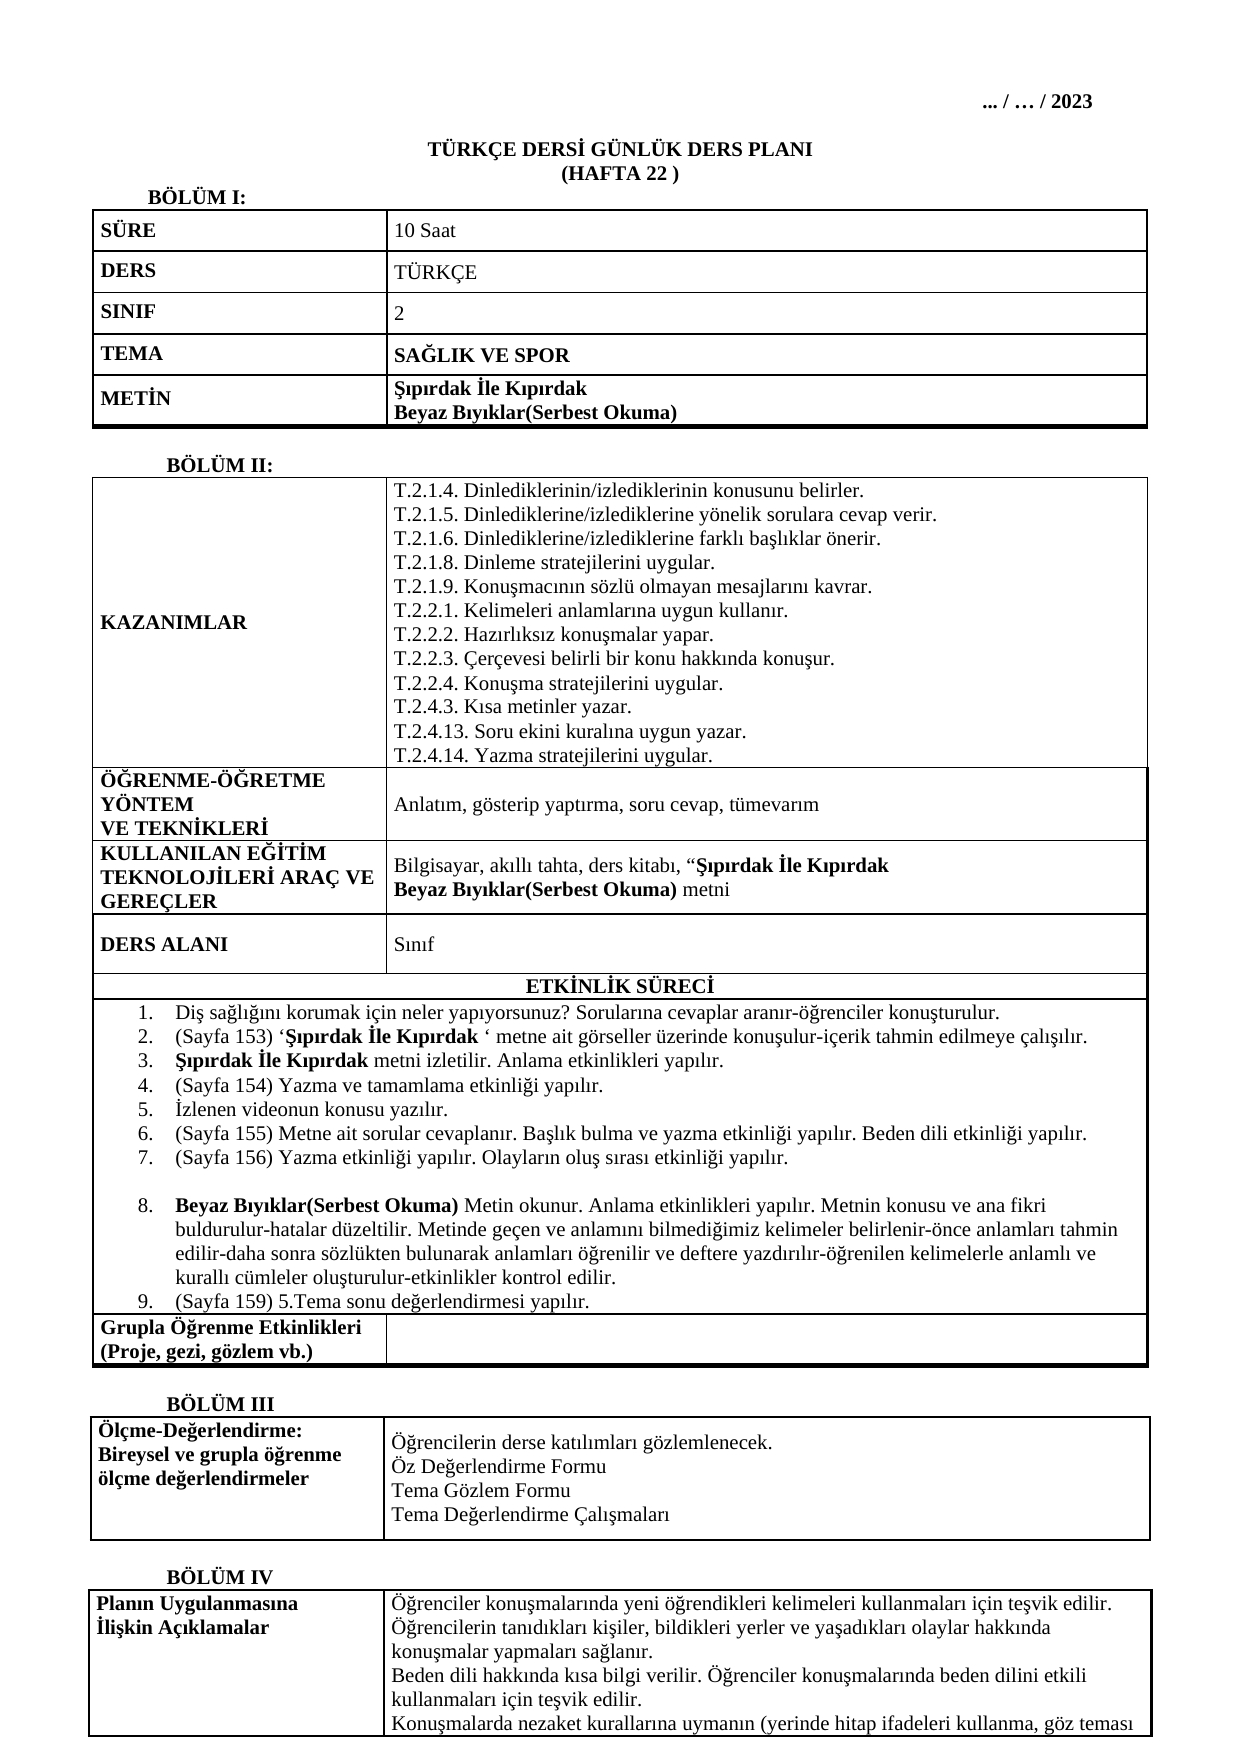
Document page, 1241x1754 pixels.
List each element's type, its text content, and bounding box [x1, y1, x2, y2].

table_cell Anlatım, gösterip yaptırma, soru cevap, tümevarım [387, 768, 1146, 840]
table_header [385, 1591, 1150, 1735]
table_cell ÖĞRENME-ÖĞRETME YÖNTEM VE TEKNİKLERİ [93, 768, 386, 840]
table_header Ölçme-Değerlendirme: Bireysel ve grupla öğrenme ölçme değerlendirmeler [92, 1418, 383, 1538]
table_header SÜRE [94, 211, 386, 250]
table_cell TÜRKÇE [388, 252, 1146, 292]
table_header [90, 1591, 383, 1735]
table_cell SINIF [94, 293, 386, 333]
table_cell DERS ALANI [94, 915, 386, 973]
table_cell Grupla Öğrenme Etkinlikleri (Proje, gezi, gözlem vb.) [94, 1315, 386, 1363]
table_cell DERS [94, 252, 386, 292]
table_cell 2 [388, 293, 1146, 333]
subtitle BÖLÜM IV [148, 1565, 1092, 1589]
table_cell Şıpırdak İle Kıpırdak Beyaz Bıyıklar(Serbest Okuma) [388, 376, 1146, 424]
table_cell Bilgisayar, akıllı tahta, ders kitabı, “Şıpırdak İle Kıpırdak Beyaz Bıyıklar(Serbest Okuma) metni [387, 841, 1146, 913]
table_header Öğrencilerin derse katılımları gözlemlenecek. Öz Değerlendirme Formu Tema Gözlem Formu Tema Değerlendirme Çalışmaları [385, 1418, 1149, 1538]
table_cell [387, 1315, 1146, 1363]
table_header KAZANIMLAR [93, 478, 386, 767]
table_cell ETKİNLİK SÜRECİ [94, 974, 1146, 998]
table_cell KULLANILAN EĞİTİM TEKNOLOJİLERİ ARAÇ VE GEREÇLER [93, 841, 386, 913]
table_header T.2.1.4. Dinlediklerinin/izlediklerinin konusunu belirler. T.2.1.5. Dinlediklerine/izlediklerine yönelik sorulara cevap verir. T.2.1.6. Dinlediklerine/izlediklerine farklı başlıklar önerir. T.2.1.8. Dinleme stratejilerini uygular. T.2.1.9. Konuşmacının sözlü olmayan mesajlarını kavrar. T.2.2.1. Kelimeleri anlamlarına uygun kullanır. T.2.2.2. Hazırlıksız konuşmalar yapar. T.2.2.3. Çerçevesi belirli bir konu hakkında konuşur. T.2.2.4. Konuşma stratejilerini uygular. T.2.4.3. Kısa metinler yazar. T.2.4.13. Soru ekini kuralına uygun yazar. T.2.4.14. Yazma stratejilerini uygular. [387, 478, 1147, 767]
table_cell Sınıf [387, 915, 1146, 973]
table_cell Diş sağlığını korumak için neler yapıyorsunuz? Sorularına cevaplar aranır-öğrenciler konuşturulur. (Sayfa 153) ‘Şıpırdak İle Kıpırdak ‘ metne ait görseller üzerinde konuşulur-içerik tahmin edilmeye çalışılır. Şıpırdak İle Kıpırdak metni izletilir. Anlama etkinlikleri yapılır. (Sayfa 154) Yazma ve tamamlama etkinliği yapılır. İzlenen videonun konusu yazılır. (Sayfa 155) Metne ait sorular cevaplanır. Başlık bulma ve yazma etkinliği yapılır. Beden dili etkinliği yapılır. (Sayfa 156) Yazma etkinliği yapılır. Olayların oluş sırası etkinliği yapılır. Beyaz Bıyıklar(Serbest Okuma) Metin okunur. Anlama etkinlikleri yapılır. Metnin konusu ve ana fikri buldurulur-hatalar düzeltilir. Metinde geçen ve anlamını bilmediğimiz kelimeler belirlenir-önce anlamları tahmin edilir-daha sonra sözlükten bulunarak anlamları öğrenilir ve deftere yazdırılır-öğrenilen kelimelerle anlamlı ve kurallı cümleler oluşturulur-etkinlikler kontrol edilir. (Sayfa 159) 5.Tema sonu değerlendirmesi yapılır. [94, 1000, 1146, 1313]
text ... / … / 2023 [148, 89, 1092, 113]
table_cell METİN [94, 376, 386, 424]
table_cell SAĞLIK VE SPOR [388, 335, 1146, 374]
subtitle BÖLÜM III [148, 1392, 1092, 1416]
table_cell TEMA [94, 335, 386, 374]
text BÖLÜM I: [148, 185, 1092, 209]
table_header 10 Saat [388, 211, 1146, 250]
text (HAFTA 22 ) [148, 161, 1092, 185]
text BÖLÜM II: [148, 453, 1092, 477]
text TÜRKÇE DERSİ GÜNLÜK DERS PLANI [148, 137, 1092, 161]
